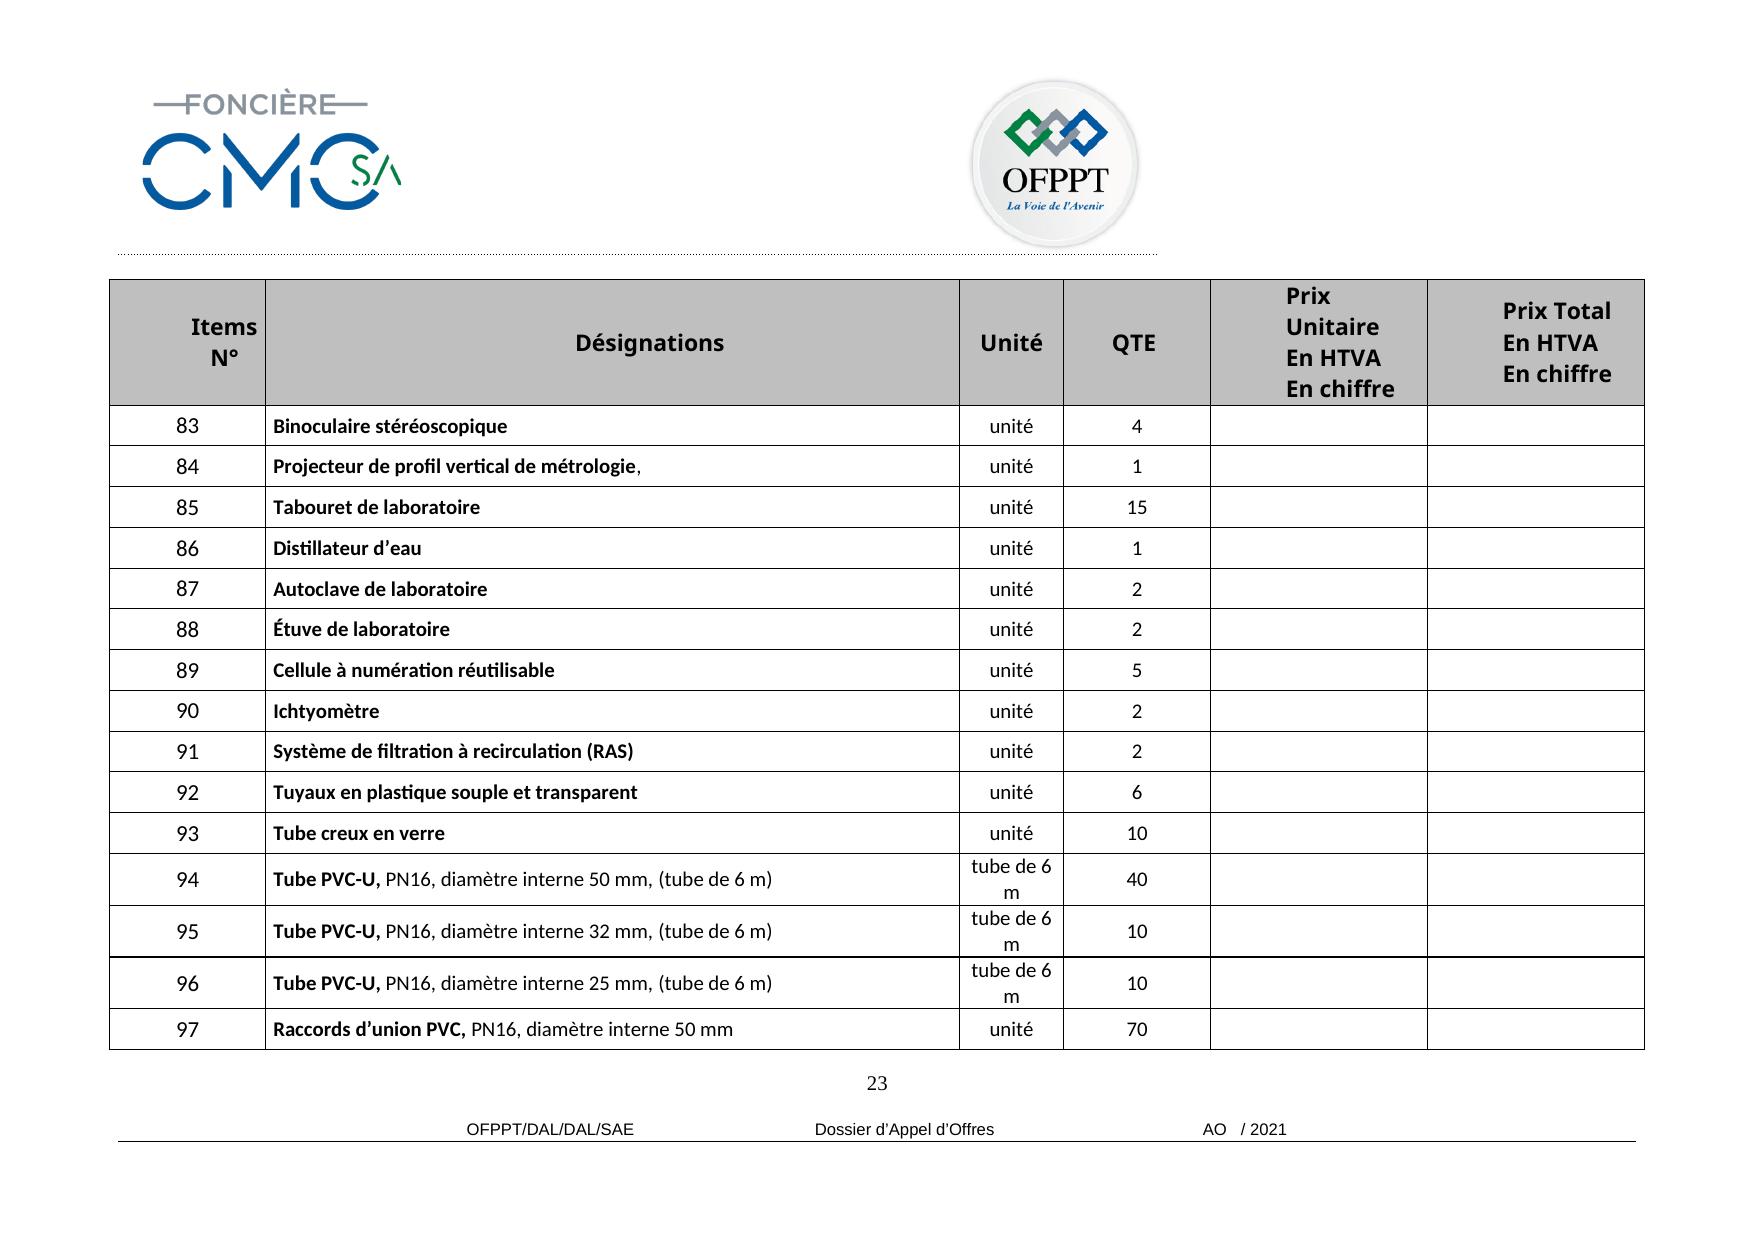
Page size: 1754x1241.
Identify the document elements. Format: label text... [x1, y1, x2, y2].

table_header Prix Unitaire En HTVA En chiffre [1211, 280, 1427, 405]
table_cell 10 [1064, 958, 1210, 1008]
table_cell [1211, 691, 1427, 731]
table_cell Tabouret de laboratoire [266, 487, 959, 527]
table_cell 91 [110, 732, 265, 771]
table_cell 15 [1064, 487, 1210, 527]
table_cell tube de 6 m [960, 906, 1063, 956]
table_cell Tube PVC-U, PN16, diamètre interne 32 mm, (tube de 6 m) [266, 906, 959, 956]
table_cell [1428, 406, 1644, 445]
table_cell [1428, 732, 1644, 771]
table_cell [1211, 772, 1427, 812]
table_cell [1428, 1009, 1644, 1049]
table_cell unité [960, 406, 1063, 445]
table_cell unité [960, 1009, 1063, 1049]
table_cell tube de 6 m [960, 958, 1063, 1008]
table_header Désignations [266, 280, 959, 405]
table_cell Distillateur d’eau [266, 528, 959, 568]
table_cell 2 [1064, 732, 1210, 771]
table_cell 95 [110, 906, 265, 956]
table_cell Système de filtration à recirculation (RAS) [266, 732, 959, 771]
table_cell [1211, 650, 1427, 690]
table_cell 97 [110, 1009, 265, 1049]
table_cell unité [960, 813, 1063, 853]
table_header Prix Total En HTVA En chiffre [1428, 280, 1644, 405]
table_cell Binoculaire stéréoscopique [266, 406, 959, 445]
table_cell 2 [1064, 569, 1210, 608]
table_cell unité [960, 446, 1063, 486]
table_cell 70 [1064, 1009, 1210, 1049]
table_cell 96 [110, 958, 265, 1008]
table_cell [1428, 609, 1644, 649]
table_header QTE [1064, 280, 1210, 405]
table_cell [1211, 732, 1427, 771]
table_cell [1428, 650, 1644, 690]
table_cell 86 [110, 528, 265, 568]
table_cell [1211, 609, 1427, 649]
table_cell 1 [1064, 446, 1210, 486]
table_cell [1211, 446, 1427, 486]
picture [142, 88, 402, 210]
table_cell Tube PVC-U, PN16, diamètre interne 25 mm, (tube de 6 m) [266, 958, 959, 1008]
table_cell 6 [1064, 772, 1210, 812]
table_header Unité [960, 280, 1063, 405]
table_cell [1428, 772, 1644, 812]
table_cell [1211, 813, 1427, 853]
table_cell 5 [1064, 650, 1210, 690]
table_cell unité [960, 487, 1063, 527]
table_cell tube de 6 m [960, 854, 1063, 904]
table_cell unité [960, 650, 1063, 690]
table_cell 84 [110, 446, 265, 486]
table_cell Projecteur de profil vertical de métrologie, [266, 446, 959, 486]
table_cell 92 [110, 772, 265, 812]
table_cell Tuyaux en plastique souple et transparent [266, 772, 959, 812]
table_cell 88 [110, 609, 265, 649]
table_cell [1428, 691, 1644, 731]
table_cell [1211, 528, 1427, 568]
table_cell Tube PVC-U, PN16, diamètre interne 50 mm, (tube de 6 m) [266, 854, 959, 904]
table_cell [1428, 854, 1644, 904]
table_cell 94 [110, 854, 265, 904]
table_cell 10 [1064, 906, 1210, 956]
table_cell Ichtyomètre [266, 691, 959, 731]
table_cell [1211, 406, 1427, 445]
table_cell [1428, 958, 1644, 1008]
table_cell 89 [110, 650, 265, 690]
table_cell 1 [1064, 528, 1210, 568]
table_cell 4 [1064, 406, 1210, 445]
table_cell unité [960, 528, 1063, 568]
table_cell [1211, 906, 1427, 956]
table_cell 87 [110, 569, 265, 608]
table_cell [1211, 487, 1427, 527]
table_cell Raccords d’union PVC, PN16, diamètre interne 50 mm [266, 1009, 959, 1049]
table_cell [1211, 1009, 1427, 1049]
table_cell 85 [110, 487, 265, 527]
table_cell Cellule à numération réutilisable [266, 650, 959, 690]
table_cell [1428, 487, 1644, 527]
table_cell [1211, 958, 1427, 1008]
table_cell 90 [110, 691, 265, 731]
table_cell unité [960, 609, 1063, 649]
table_cell 40 [1064, 854, 1210, 904]
table_cell [1428, 528, 1644, 568]
picture [964, 73, 1145, 254]
table_cell [1428, 906, 1644, 956]
table_cell unité [960, 569, 1063, 608]
table_cell 2 [1064, 691, 1210, 731]
table_cell Étuve de laboratoire [266, 609, 959, 649]
table_cell [1211, 569, 1427, 608]
table_cell unité [960, 691, 1063, 731]
table_cell [1428, 569, 1644, 608]
table_cell [1211, 854, 1427, 904]
table_header Items N° [110, 280, 265, 405]
table_cell unité [960, 772, 1063, 812]
table_cell 83 [110, 406, 265, 445]
table_cell unité [960, 732, 1063, 771]
table_cell [1428, 446, 1644, 486]
table_cell 93 [110, 813, 265, 853]
table_cell Tube creux en verre [266, 813, 959, 853]
table_cell 2 [1064, 609, 1210, 649]
table_cell Autoclave de laboratoire [266, 569, 959, 608]
table_cell [1428, 813, 1644, 853]
table_cell 10 [1064, 813, 1210, 853]
